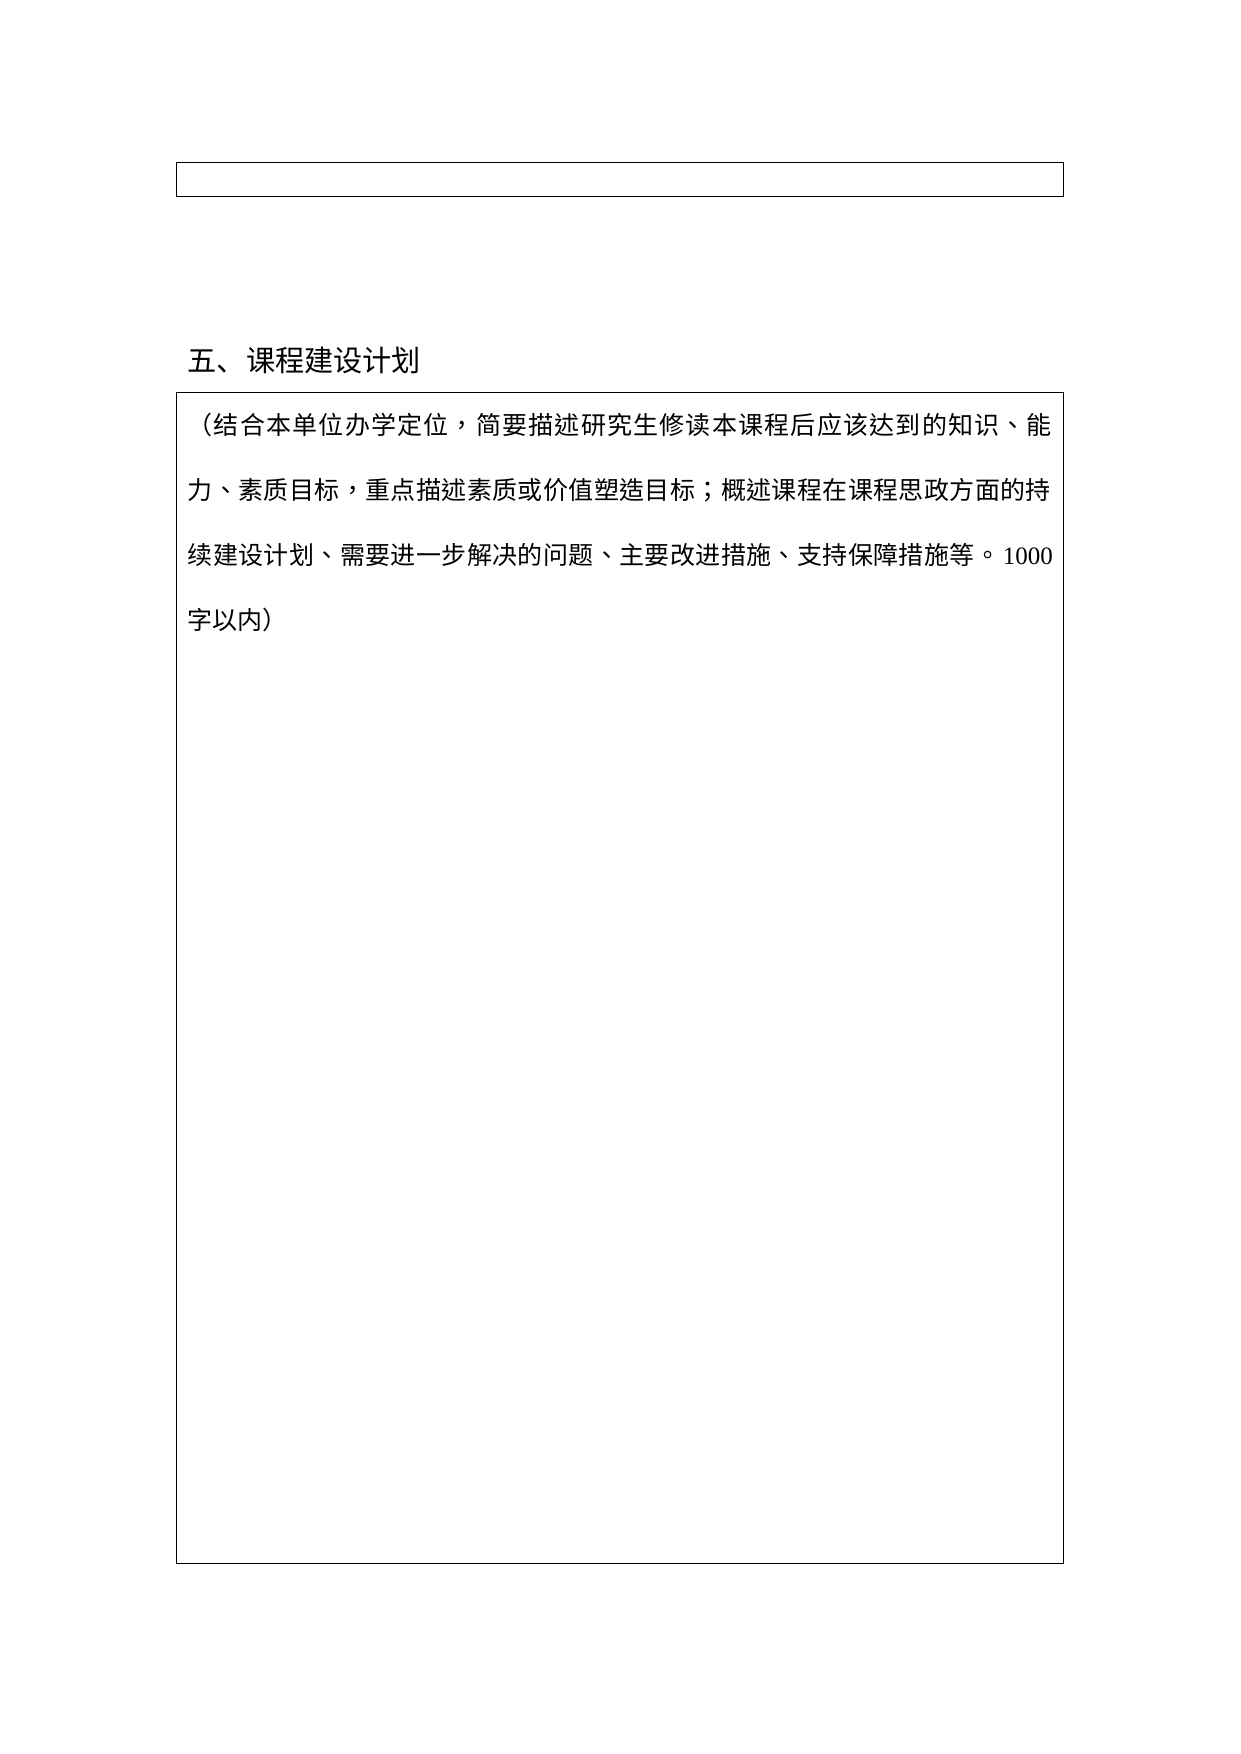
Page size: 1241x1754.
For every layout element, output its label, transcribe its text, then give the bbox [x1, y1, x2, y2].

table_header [177, 393, 1063, 1563]
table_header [177, 163, 1063, 196]
list 课程建设计划 [187, 327, 1053, 392]
